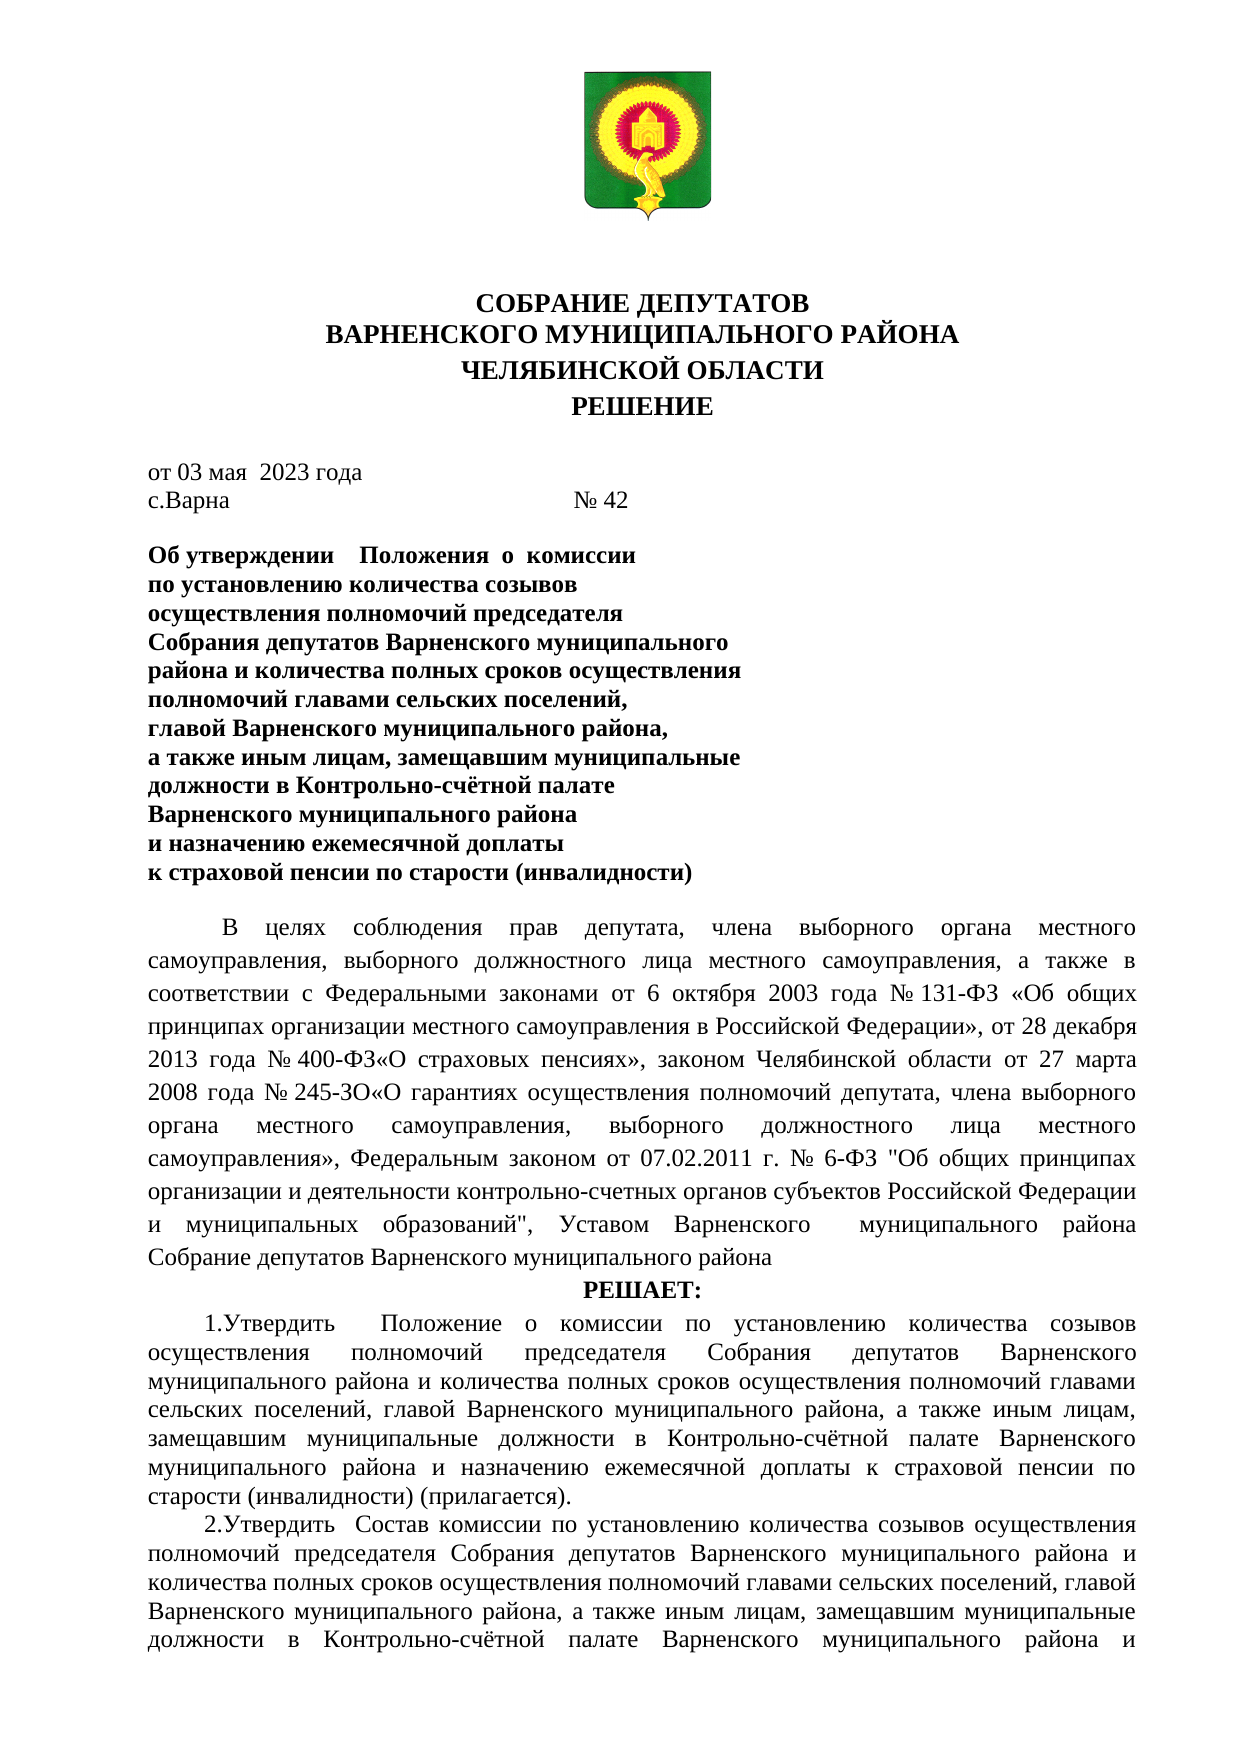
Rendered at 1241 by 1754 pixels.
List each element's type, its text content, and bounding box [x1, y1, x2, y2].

text с.Варна № 42 [148, 486, 1137, 514]
text по установлению количества созывов [148, 569, 1137, 598]
subtitle РЕШАЕТ: [148, 1275, 1137, 1304]
text Собрания депутатов Варненского муниципального [148, 627, 1137, 656]
text полномочий главами сельских поселений, [148, 684, 1137, 713]
text должности в Контрольно-счётной палате [148, 771, 1137, 799]
text главой Варненского муниципального района, [148, 713, 1137, 742]
text 1.Утвердить Положение о комиссии по установлению количества созывов осуществления полномочий председателя Собрания депутатов Варненского муниципального района и количества полных сроков осуществления полномочий главами сельских поселений, главой Варненского муниципального района, а также иным лицам, замещавшим муниципальные должности в Контрольно-счётной палате Варненского муниципального района и назначению ежемесячной доплаты к страховой пенсии по старости (инвалидности) (прилагается). [148, 1308, 1137, 1509]
text ЧЕЛЯБИНСКОЙ ОБЛАСТИ [148, 354, 1137, 385]
subtitle РЕШЕНИЕ [148, 390, 1137, 421]
text и назначению ежемесячной доплаты [148, 828, 1137, 857]
title СОБРАНИЕ ДЕПУТАТОВ [148, 287, 1137, 318]
text ВАРНЕНСКОГО МУНИЦИПАЛЬНОГО РАЙОНА [148, 318, 1137, 350]
picture [584, 70, 712, 221]
text от 03 мая 2023 года [148, 457, 1137, 486]
text Об утверждении Положения о комиссии [148, 541, 1137, 569]
text осуществления полномочий председателя [148, 598, 1137, 627]
subtitle В целях соблюдения прав депутата, члена выборного органа местного самоуправления, выборного должностного лица местного самоуправления, а также в соответствии с Федеральными законами от 6 октября 2003 года № 131-ФЗ «Об общих принципах организации местного самоуправления в Российской Федерации», от 28 декабря 2013 года № 400-ФЗ«О страховых пенсиях», законом Челябинской области от 27 марта 2008 года № 245-ЗО«О гарантиях осуществления полномочий депутата, члена выборного органа местного самоуправления, выборного должностного лица местного самоуправления», Федеральным законом от 07.02.2011 г. № 6-ФЗ "Об общих принципах организации и деятельности контрольно-счетных органов субъектов Российской Федерации и муниципальных образований", Уставом Варненского муниципального района Собрание депутатов Варненского муниципального района [148, 912, 1137, 1271]
text а также иным лицам, замещавшим муниципальные [148, 742, 1137, 771]
text Варненского муниципального района [148, 799, 1137, 828]
text к страховой пенсии по старости (инвалидности) [148, 857, 1137, 886]
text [148, 1509, 1137, 1653]
text района и количества полных сроков осуществления [148, 656, 1137, 684]
